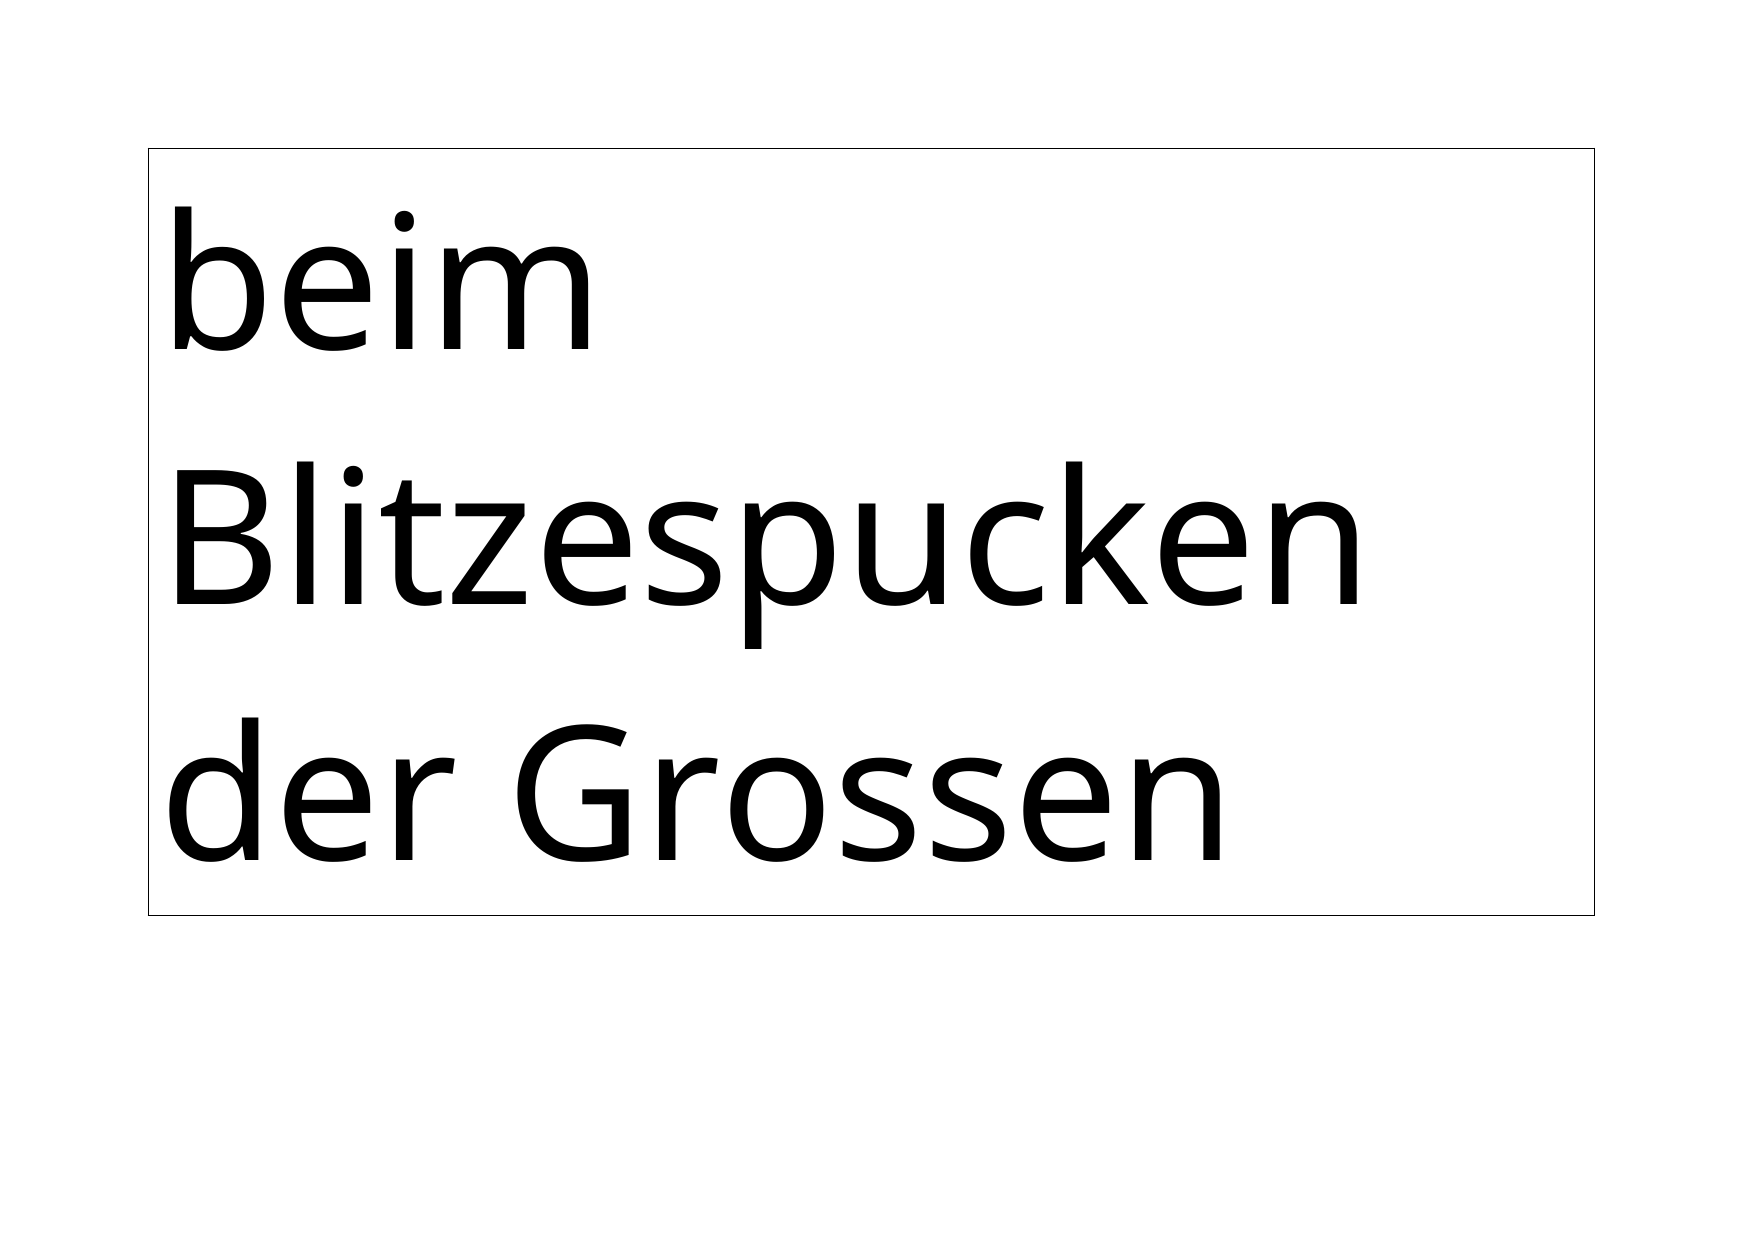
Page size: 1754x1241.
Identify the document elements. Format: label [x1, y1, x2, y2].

table_cell [149, 149, 1594, 915]
